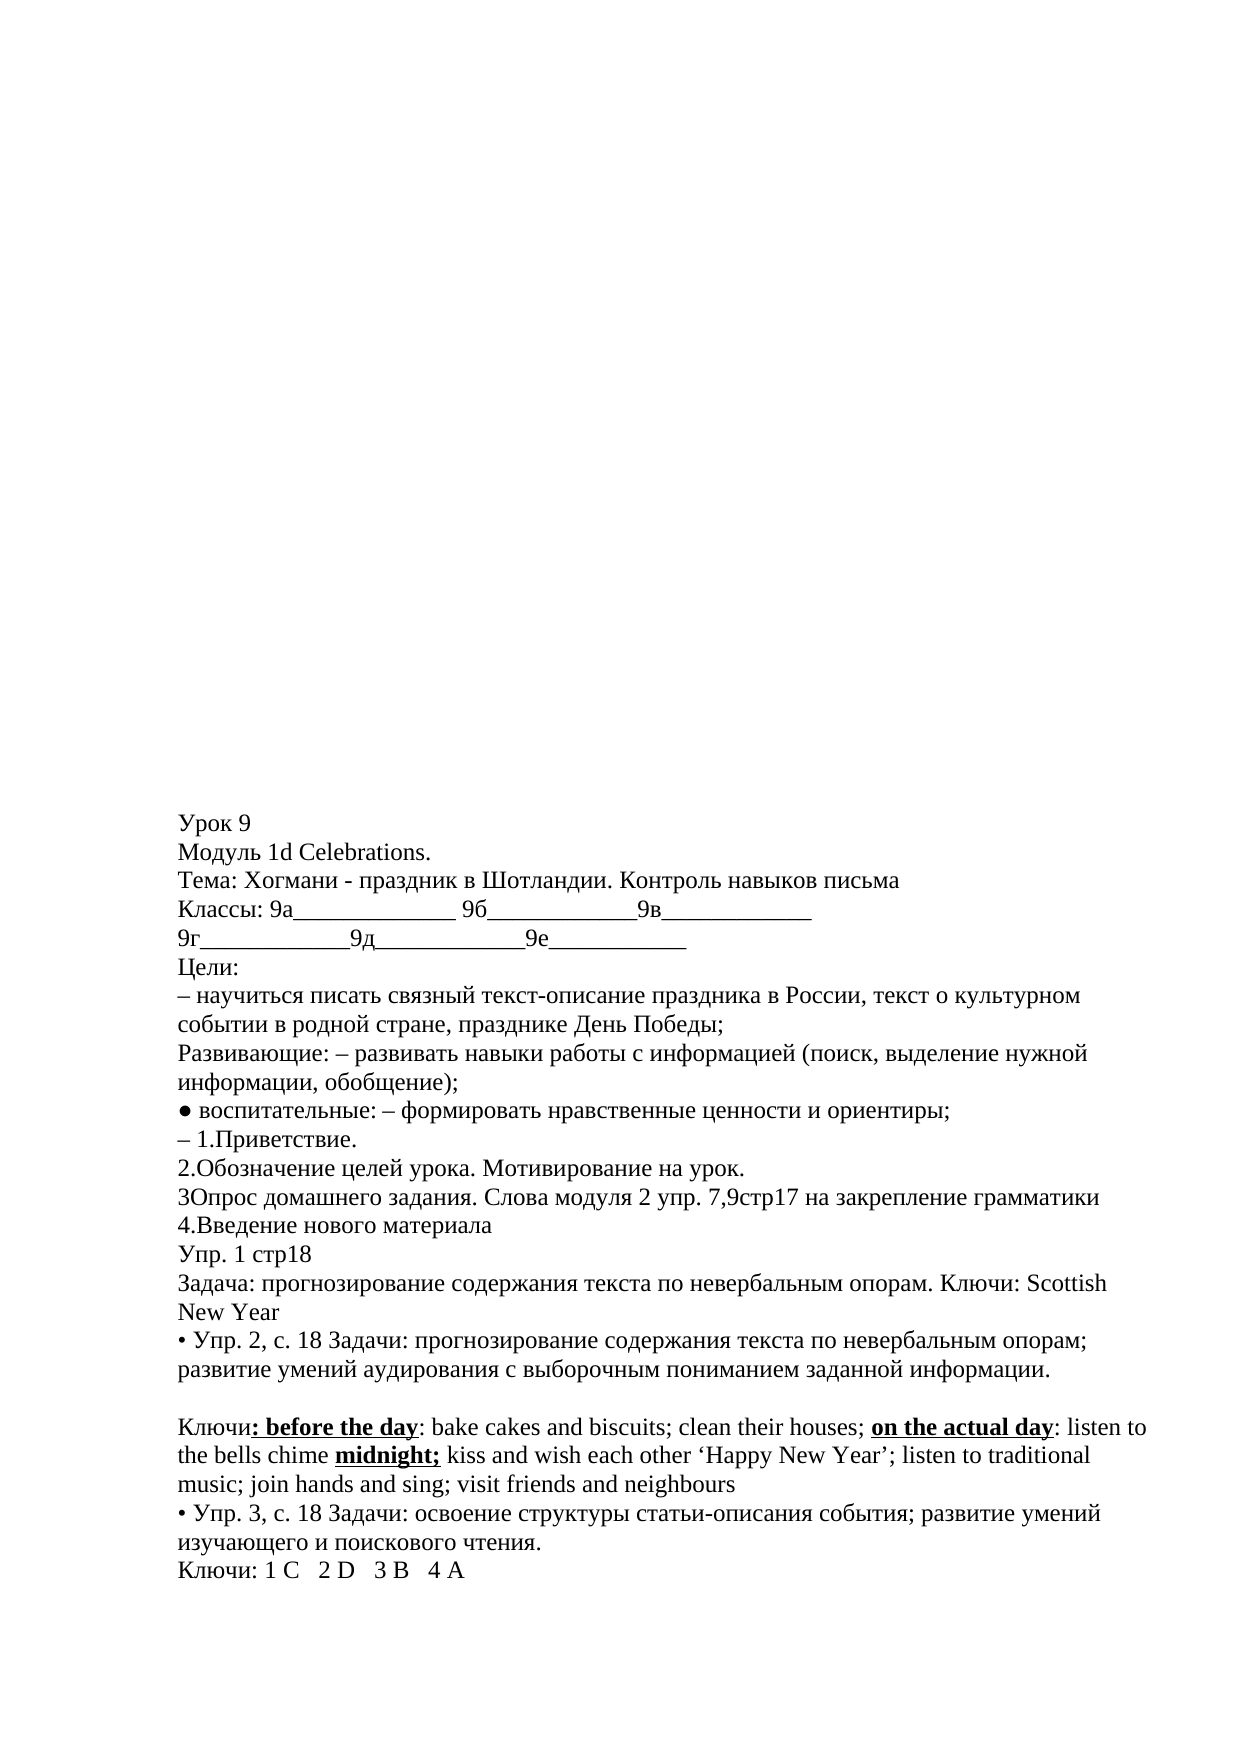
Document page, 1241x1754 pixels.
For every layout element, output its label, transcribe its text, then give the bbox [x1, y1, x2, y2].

text Модуль 1d Celebrations. [177, 837, 1152, 866]
text Ключи: 1 C 2 D 3 B 4 A [177, 1556, 1152, 1584]
text Тема: Хогмани - праздник в Шотландии. Контроль навыков письма [177, 866, 1152, 894]
text Задача: прогнозирование содержания текста по невербальным опорам. Ключи: Scottish New Year [177, 1268, 1152, 1326]
text Классы: 9а_____________ 9б____________9в____________ 9г____________9д____________9е___________ [177, 894, 1152, 952]
text • Упр. 3, с. 18 Задачи: освоение структуры статьи-описания события; развитие умений изучающего и поискового чтения. [177, 1498, 1152, 1556]
text Урок 9 [177, 808, 1152, 837]
text 2.Обозначение целей урока. Мотивирование на урок. [177, 1153, 1152, 1182]
text 3Опрос домашнего задания. Слова модуля 2 упр. 7,9стр17 на закрепление грамматики [177, 1182, 1152, 1211]
text – научиться писать связный текст-описание праздника в России, текст о культурном событии в родной стране, празднике День Победы; [177, 981, 1152, 1038]
text – 1.Приветствие. [177, 1124, 1152, 1153]
text • Упр. 2, с. 18 Задачи: прогнозирование содержания текста по невербальным опорам; развитие умений аудирования с выборочным пониманием заданной информации. [177, 1326, 1152, 1383]
text Упр. 1 стр18 [177, 1239, 1152, 1268]
text Ключи: before the day: bake cakes and biscuits; clean their houses; on the actual day: listen to the bells chime midnight; kiss and wish each other ‘Happy New Year’; listen to traditional music; join hands and sing; visit friends and neighbours [177, 1412, 1152, 1498]
text ● воспитательные: – формировать нравственные ценности и ориентиры; [177, 1096, 1152, 1124]
text Развивающие: – развивать навыки работы с информацией (поиск, выделение нужной информации, обобщение); [177, 1038, 1152, 1096]
text Цели: [177, 952, 1152, 981]
text 4.Введение нового материала [177, 1211, 1152, 1239]
